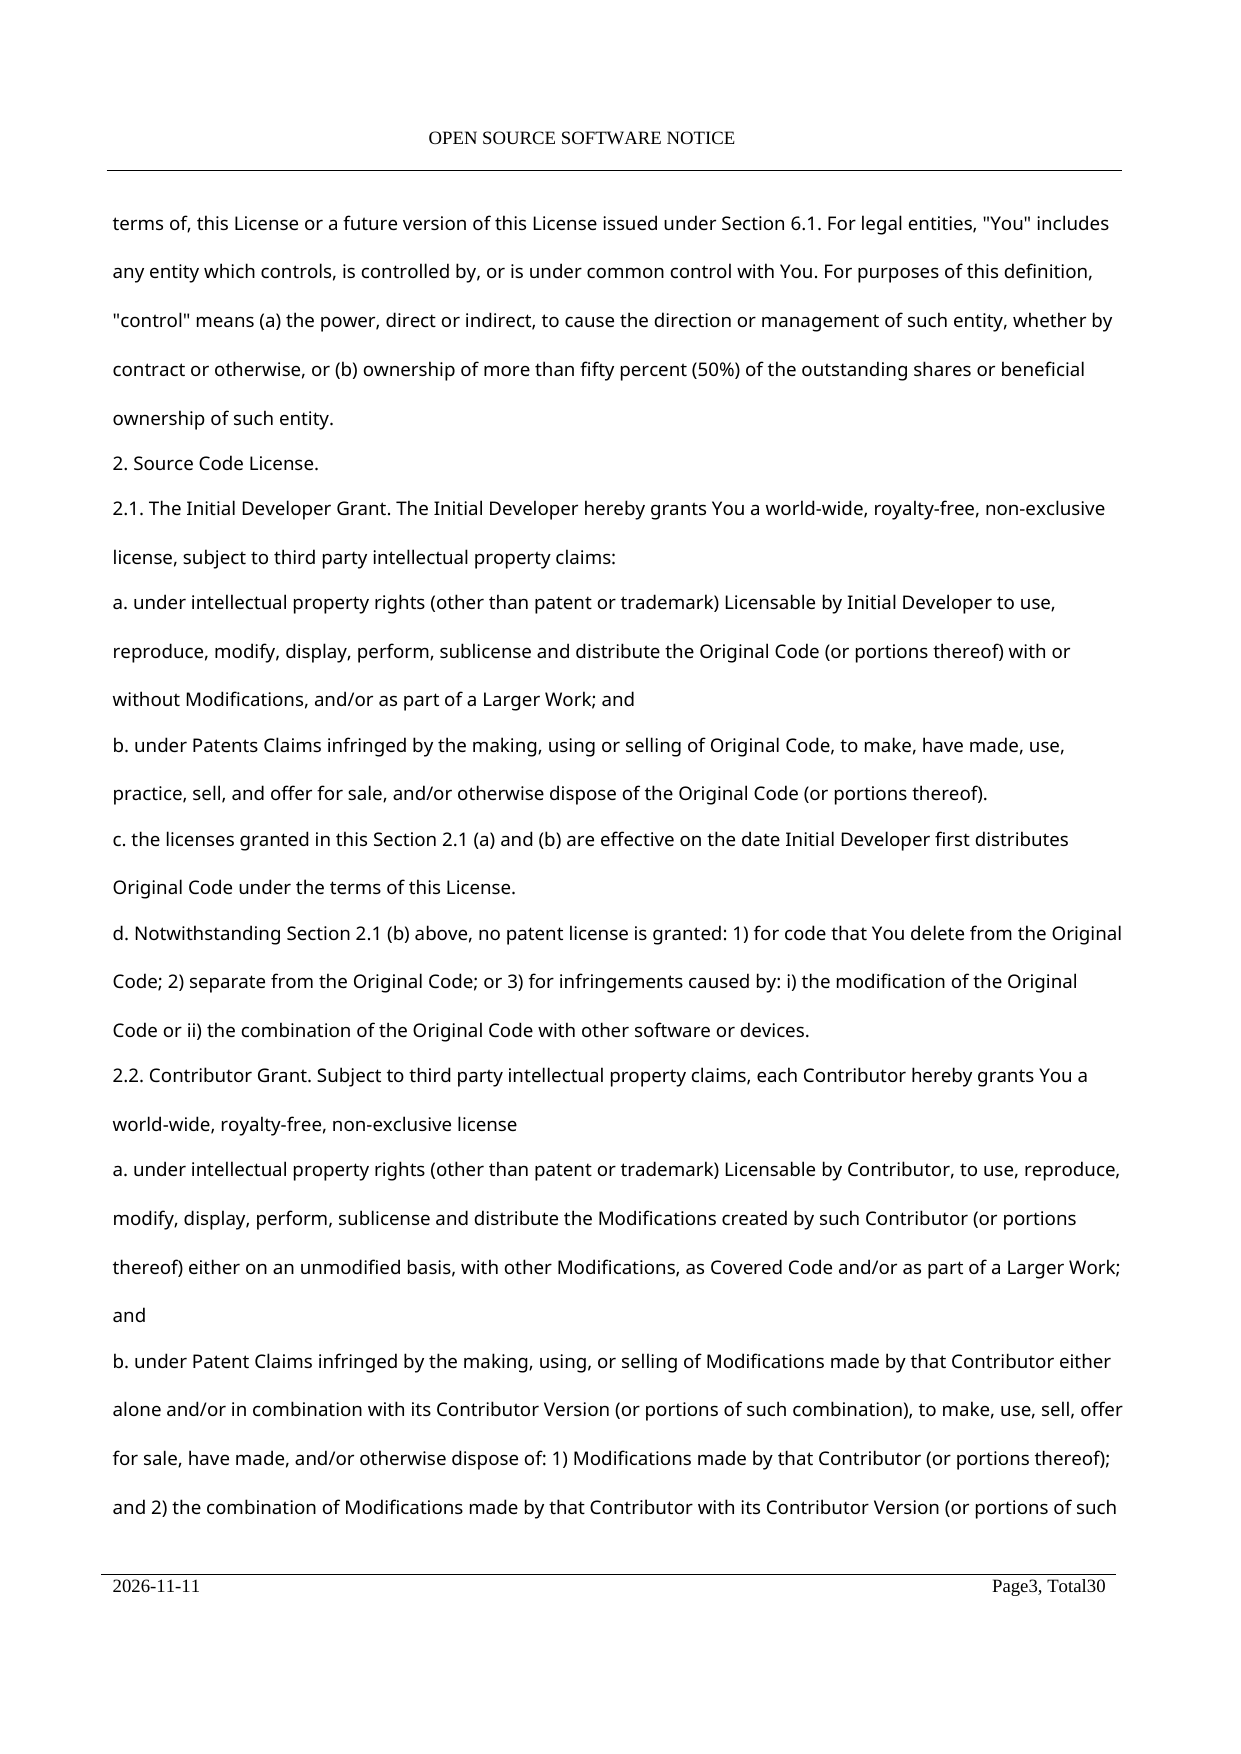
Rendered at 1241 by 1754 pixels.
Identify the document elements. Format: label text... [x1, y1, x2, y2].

text d. Notwithstanding Section 2.1 (b) above, no patent license is granted: 1) for code that You delete from the Original Code; 2) separate from the Original Code; or 3) for infringements caused by: i) the modification of the Original Code or ii) the combination of the Original Code with other software or devices. [112, 916, 1128, 1046]
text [112, 206, 1128, 434]
text a. under intellectual property rights (other than patent or trademark) Licensable by Contributor, to use, reproduce, modify, display, perform, sublicense and distribute the Modifications created by such Contributor (or portions thereof) either on an unmodified basis, with other Modifications, as Covered Code and/or as part of a Larger Work; and [112, 1153, 1128, 1332]
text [112, 1344, 1128, 1523]
text 2.2. Contributor Grant. Subject to third party intellectual property claims, each Contributor hereby grants You a world-wide, royalty-free, non-exclusive license [112, 1059, 1128, 1140]
text a. under intellectual property rights (other than patent or trademark) Licensable by Initial Developer to use, reproduce, modify, display, perform, sublicense and distribute the Original Code (or portions thereof) with or without Modifications, and/or as part of a Larger Work; and [112, 586, 1128, 716]
text 2. Source Code License. [112, 447, 1128, 479]
text b. under Patents Claims infringed by the making, using or selling of Original Code, to make, have made, use, practice, sell, and offer for sale, and/or otherwise dispose of the Original Code (or portions thereof). [112, 728, 1128, 810]
text c. the licenses granted in this Section 2.1 (a) and (b) are effective on the date Initial Developer first distributes Original Code under the terms of this License. [112, 822, 1128, 904]
text 2.1. The Initial Developer Grant. The Initial Developer hereby grants You a world-wide, royalty-free, non-exclusive license, subject to third party intellectual property claims: [112, 492, 1128, 573]
